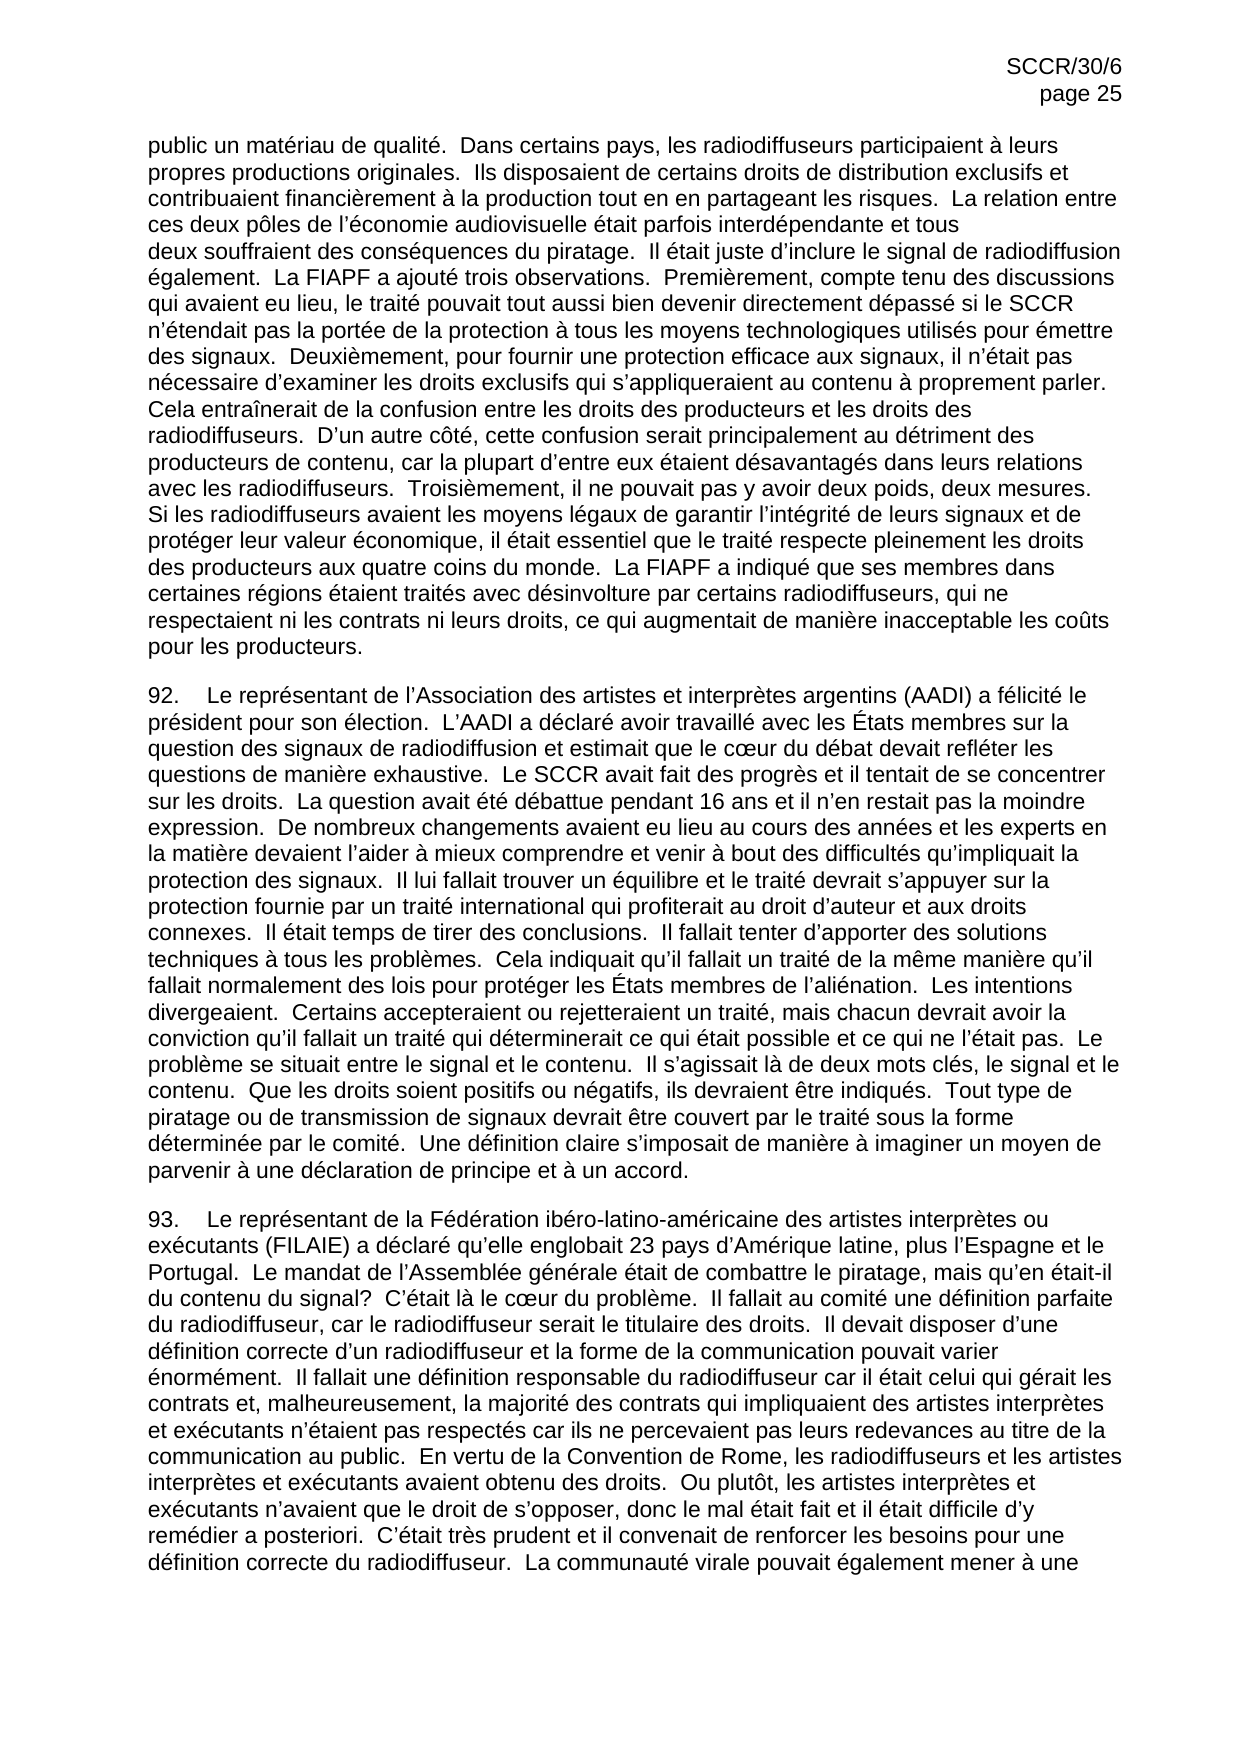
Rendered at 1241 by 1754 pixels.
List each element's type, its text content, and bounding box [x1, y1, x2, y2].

text Le représentant de l’Association des artistes et interprètes argentins (AADI) a félicité le président pour son élection. L’AADI a déclaré avoir travaillé avec les États membres sur la question des signaux de radiodiffusion et estimait que le cœur du débat devait refléter les questions de manière exhaustive. Le SCCR avait fait des progrès et il tentait de se concentrer sur les droits. La question avait été débattue pendant 16 ans et il n’en restait pas la moindre expression. De nombreux changements avaient eu lieu au cours des années et les experts en la matière devaient l’aider à mieux comprendre et venir à bout des difficultés qu’impliquait la protection des signaux. Il lui fallait trouver un équilibre et le traité devrait s’appuyer sur la protection fournie par un traité international qui profiterait au droit d’auteur et aux droits connexes. Il était temps de tirer des conclusions. Il fallait tenter d’apporter des solutions techniques à tous les problèmes. Cela indiquait qu’il fallait un traité de la même manière qu’il fallait normalement des lois pour protéger les États membres de l’aliénation. Les intentions divergeaient. Certains accepteraient ou rejetteraient un traité, mais chacun devrait avoir la conviction qu’il fallait un traité qui déterminerait ce qui était possible et ce qui ne l’était pas. Le problème se situait entre le signal et le contenu. Il s’agissait là de deux mots clés, le signal et le contenu. Que les droits soient positifs ou négatifs, ils devraient être indiqués. Tout type de piratage ou de transmission de signaux devrait être couvert par le traité sous la forme déterminée par le comité. Une définition claire s’imposait de manière à imaginer un moyen de parvenir à une déclaration de principe et à un accord. [148, 682, 1122, 1183]
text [148, 132, 1122, 659]
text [148, 1206, 1122, 1575]
